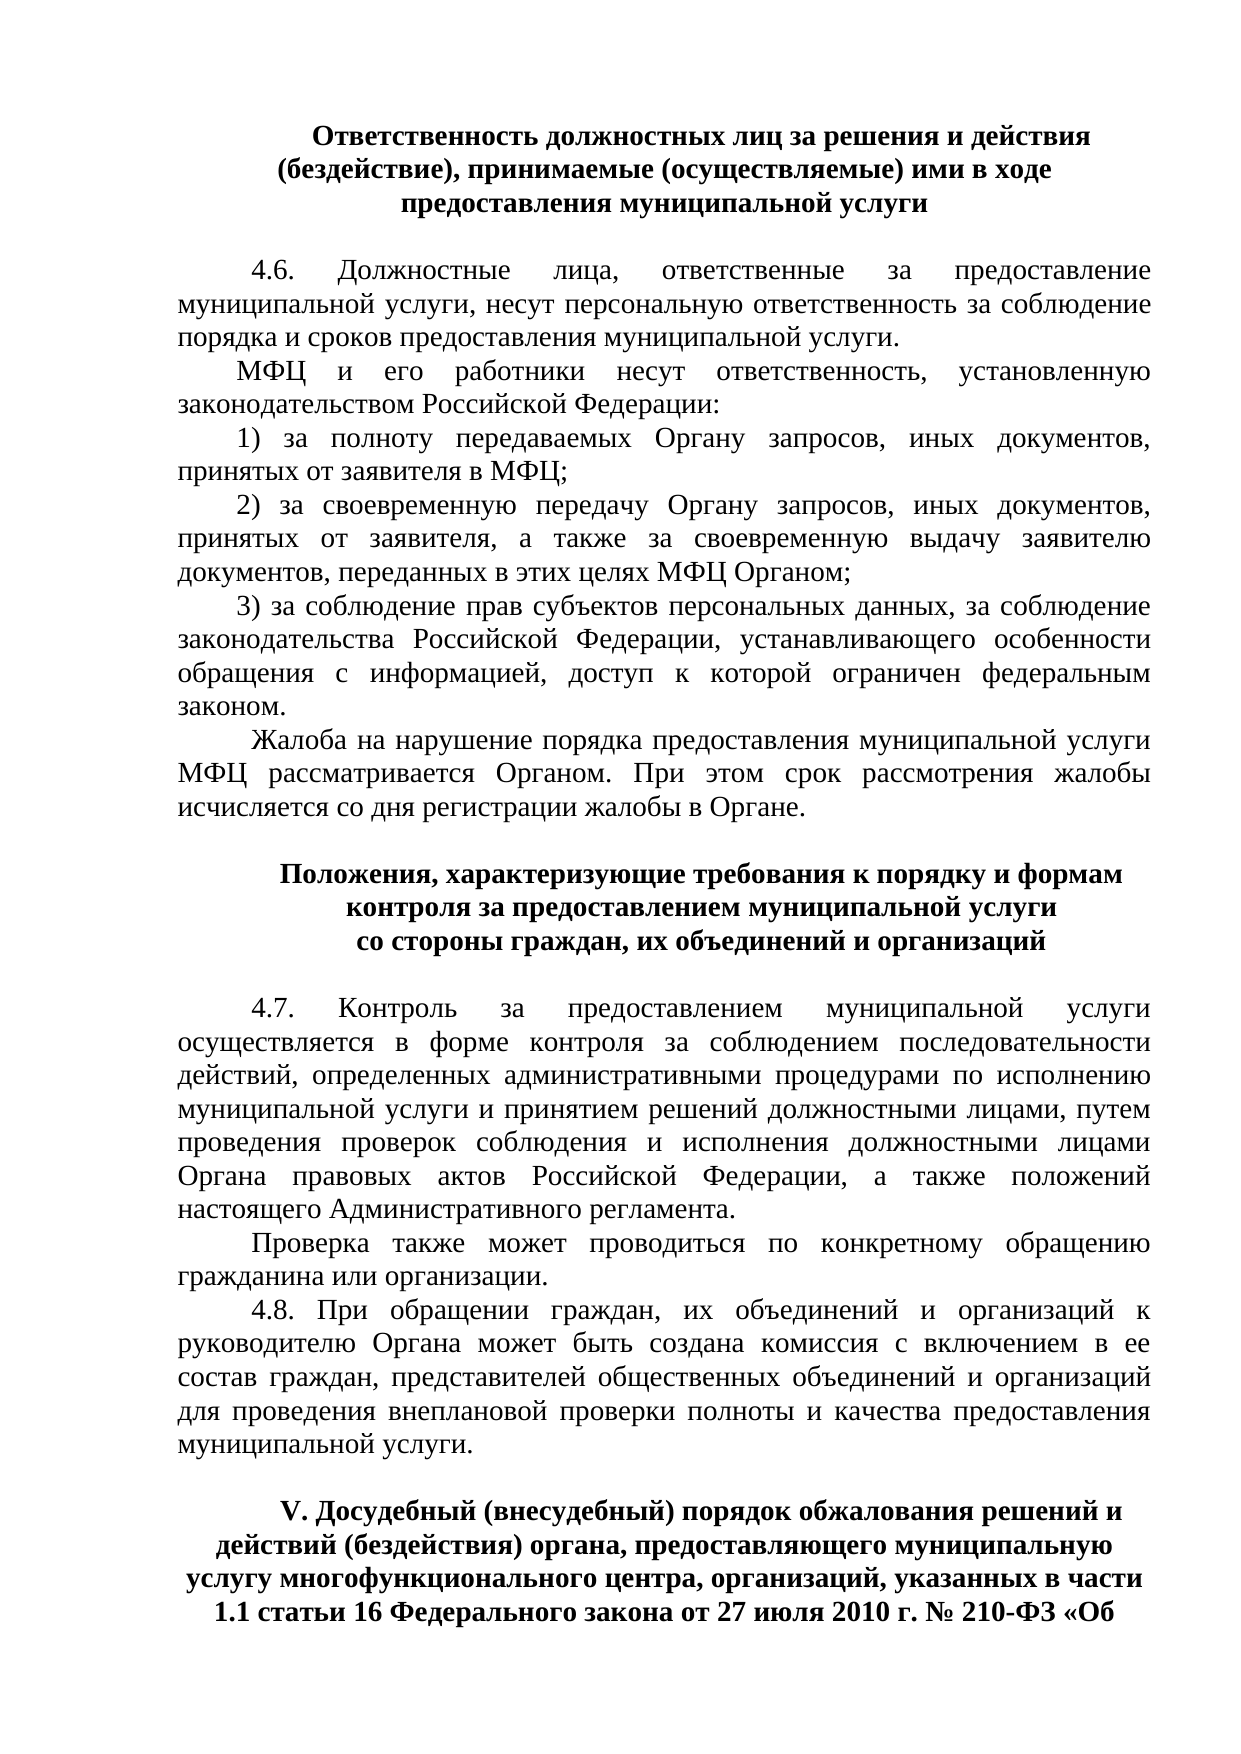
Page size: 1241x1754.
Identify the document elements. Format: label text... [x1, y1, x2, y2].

text 4.8. При обращении граждан, их объединений и организаций к руководителю Органа может быть создана комиссия с включением в ее состав граждан, представителей общественных объединений и организаций для проведения внеплановой проверки полноты и качества предоставления муниципальной услуги. [177, 1292, 1152, 1460]
text Ответственность должностных лиц за решения и действия (бездействие), принимаемые (осуществляемые) ими в ходе предоставления муниципальной услуги [177, 118, 1152, 219]
text Проверка также может проводиться по конкретному обращению гражданина или организации. [177, 1225, 1152, 1292]
text контроля за предоставлением муниципальной услуги [177, 889, 1152, 923]
text 2) за своевременную передачу Органу запросов, иных документов, принятых от заявителя, а также за своевременную выдачу заявителю документов, переданных в этих целях МФЦ Органом; [177, 487, 1152, 588]
text 3) за соблюдение прав субъектов персональных данных, за соблюдение законодательства Российской Федерации, устанавливающего особенности обращения с информацией, доступ к которой ограничен федеральным законом. [177, 588, 1152, 722]
text Жалоба на нарушение порядка предоставления муниципальной услуги МФЦ рассматривается Органом. При этом срок рассмотрения жалобы исчисляется со дня регистрации жалобы в Органе. [177, 722, 1152, 822]
text Положения, характеризующие требования к порядку и формам [177, 856, 1152, 889]
text МФЦ и его работники несут ответственность, установленную законодательством Российской Федерации: [177, 353, 1152, 420]
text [177, 1493, 1152, 1627]
text со стороны граждан, их объединений и организаций [177, 923, 1152, 957]
text 1) за полноту передаваемых Органу запросов, иных документов, принятых от заявителя в МФЦ; [177, 420, 1152, 487]
text 4.6. Должностные лица, ответственные за предоставление муниципальной услуги, несут персональную ответственность за соблюдение порядка и сроков предоставления муниципальной услуги. [177, 252, 1152, 353]
text 4.7. Контроль за предоставлением муниципальной услуги осуществляется в форме контроля за соблюдением последовательности действий, определенных административными процедурами по исполнению муниципальной услуги и принятием решений должностными лицами, путем проведения проверок соблюдения и исполнения должностными лицами Органа правовых актов Российской Федерации, а также положений настоящего Административного регламента. [177, 990, 1152, 1225]
